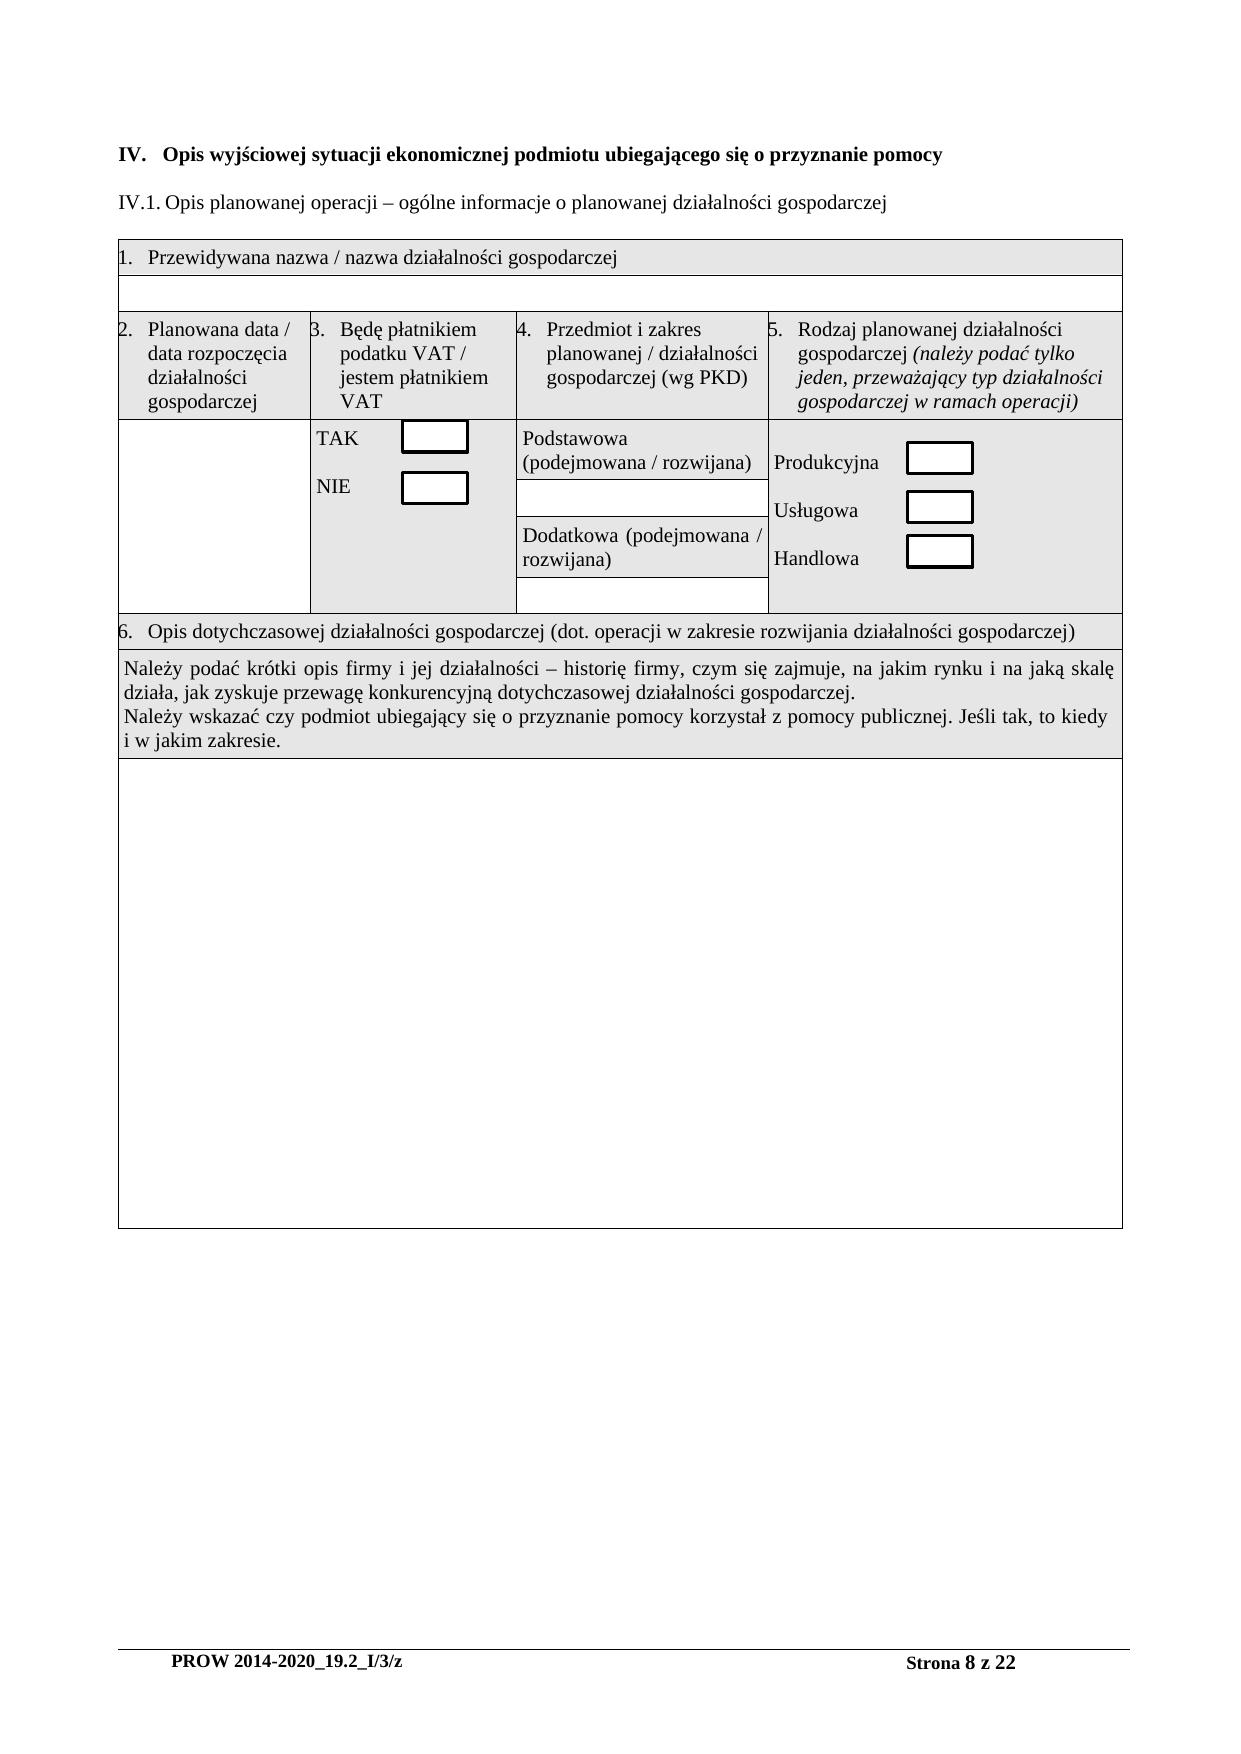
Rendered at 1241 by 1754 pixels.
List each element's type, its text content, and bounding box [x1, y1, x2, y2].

table_cell Dodatkowa (podejmowana / rozwijana) [517, 517, 768, 577]
table_cell TAK NIE [311, 420, 516, 613]
table_cell Produkcyjna Usługowa Handlowa [769, 420, 1122, 613]
subtitle Opis planowanej operacji – ogólne informacje o planowanej działalności gospodarczej [118, 190, 1122, 214]
table_cell Należy podać krótki opis firmy i jej działalności – historię firmy, czym się zajmuje, na jakim rynku i na jaką skalę działa, jak zyskuje przewagę konkurencyjną dotychczasowej działalności gospodarczej. Należy wskazać czy podmiot ubiegający się o przyznanie pomocy korzystał z pomocy publicznej. Jeśli tak, to kiedy i w jakim zakresie. [119, 650, 1122, 758]
table_cell [517, 480, 768, 516]
subtitle Opis wyjściowej sytuacji ekonomicznej podmiotu ubiegającego się o przyznanie pomocy [118, 142, 1122, 166]
table_cell [517, 578, 768, 613]
table_cell Będę płatnikiem podatku VAT / jestem płatnikiem VAT [311, 312, 516, 419]
table_cell Przedmiot i zakres planowanej / działalności gospodarczej (wg PKD) [517, 312, 768, 419]
table_cell Opis dotychczasowej działalności gospodarczej (dot. operacji w zakresie rozwijania działalności gospodarczej) [119, 614, 1122, 649]
table_cell Rodzaj planowanej działalności gospodarczej (należy podać tylko jeden, przeważający typ działalności gospodarczej w ramach operacji) [769, 312, 1122, 419]
table_header Przewidywana nazwa / nazwa działalności gospodarczej [119, 240, 1122, 274]
table_cell [119, 420, 310, 613]
table_cell Planowana data / data rozpoczęcia działalności gospodarczej [119, 312, 310, 419]
table_cell Podstawowa (podejmowana / rozwijana) [517, 420, 768, 479]
table_cell [119, 276, 1122, 311]
table_cell [119, 759, 1122, 1228]
